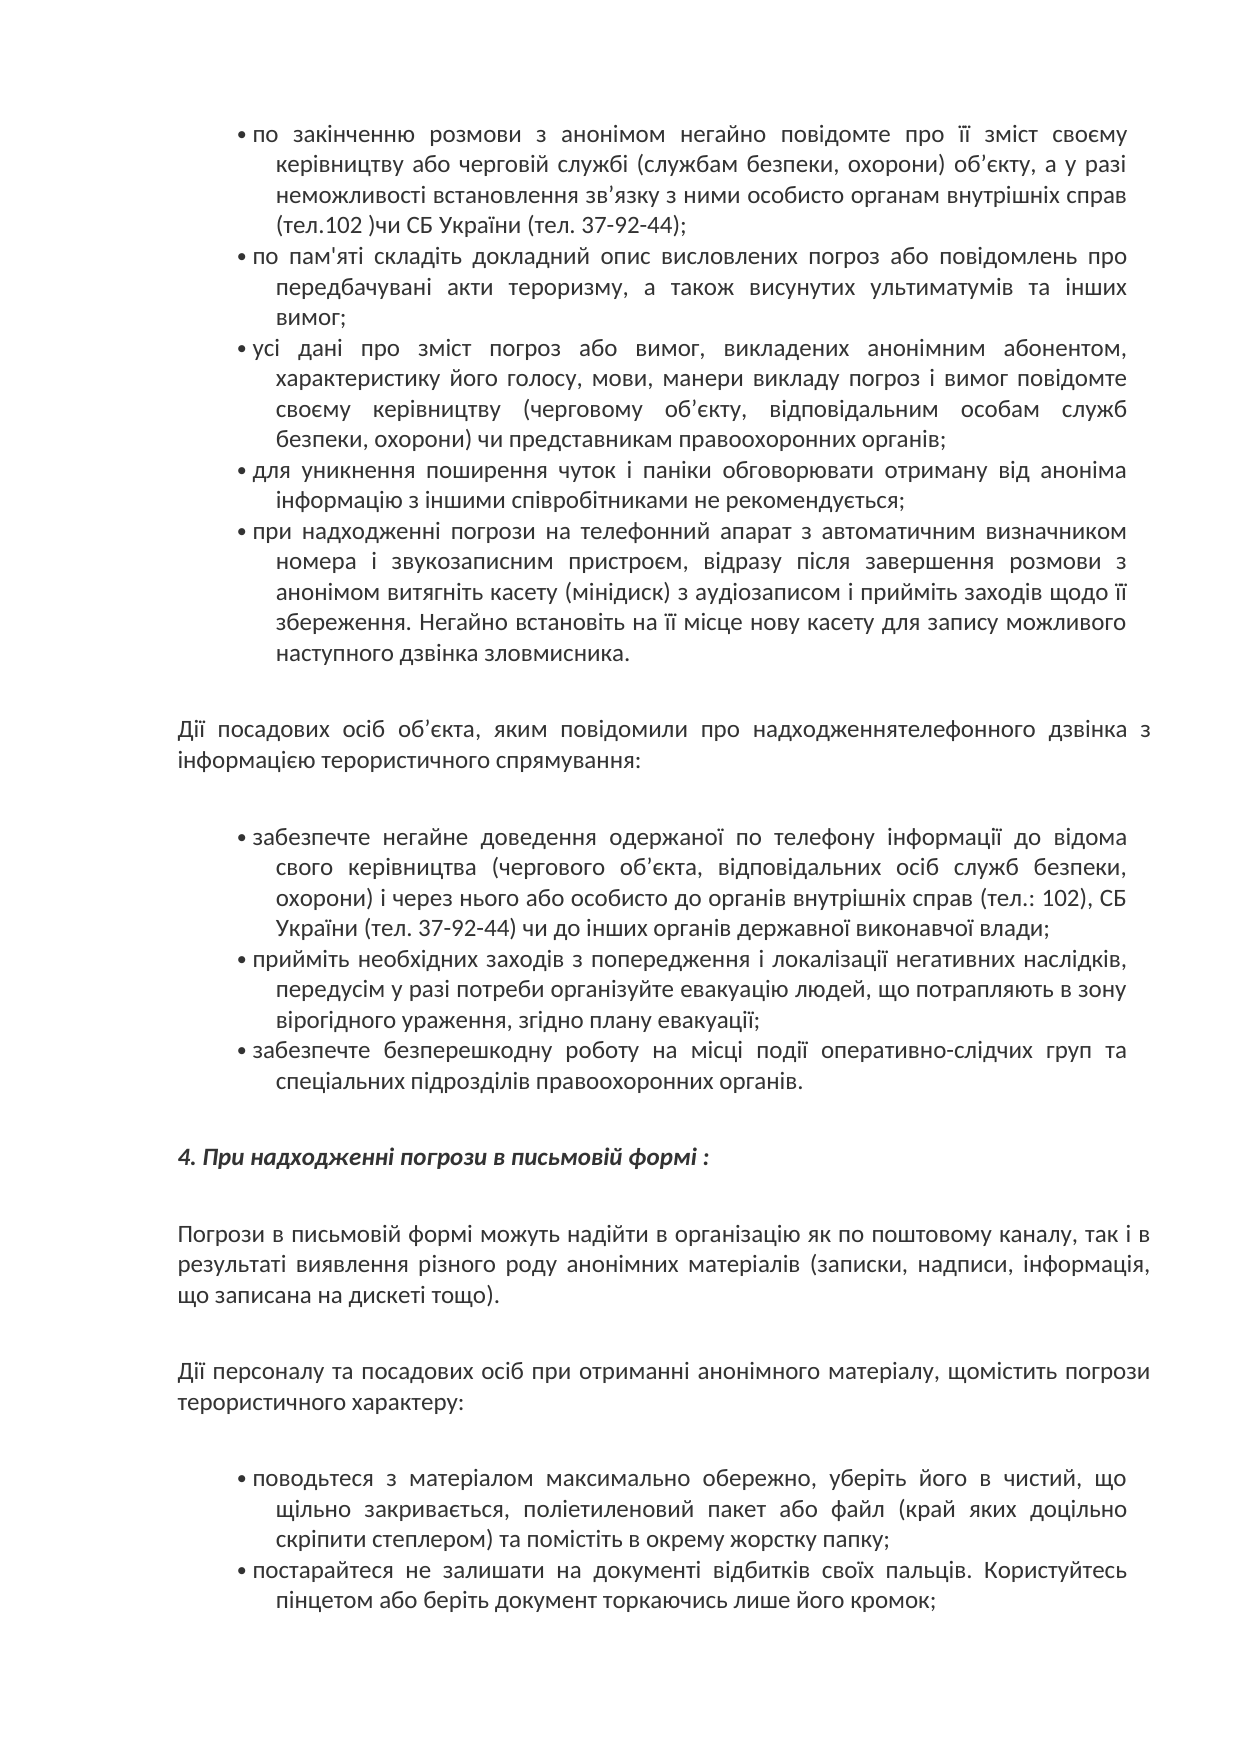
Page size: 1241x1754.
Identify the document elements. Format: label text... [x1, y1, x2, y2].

list по пам'яті складіть докладний опис висловлених погроз або повідомлень про передбачувані акти тероризму, а також висунутих ультиматумів та інших вимог; [238, 240, 1128, 332]
text 4. При надходженні погрози в письмовій формі : [177, 1141, 1152, 1172]
list поводьтеся з матеріалом максимально обережно, уберіть його в чистий, що щільно закривається, поліетиленовий пакет або файл (край яких доцільно скріпити степлером) та помістіть в окрему жорстку папку; [238, 1463, 1128, 1554]
list усі дані про зміст погроз або вимог, викладених анонімним абонентом, характеристику його голосу, мови, манери викладу погроз і вимог повідомте своєму керівництву (черговому об’єкту, відповідальним особам служб безпеки, охорони) чи представникам правоохоронних органів; [238, 332, 1128, 454]
list забезпечте негайне доведення одержаної по телефону інформації до відома свого керівництва (чергового об’єкта, відповідальних осіб служб безпеки, охорони) і через нього або особисто до органів внутрішніх справ (тел.: 102), СБ України (тел. 37-92-44) чи до інших органів державної виконавчої влади; [238, 821, 1128, 943]
text Дії персоналу та посадових осіб при отриманні анонімного матеріалу, щомістить погрози терористичного характеру: [177, 1356, 1152, 1417]
list забезпечте безперешкодну роботу на місці події оперативно-слідчих груп та спеціальних підрозділів правоохоронних органів. [238, 1034, 1128, 1095]
list для уникнення поширення чуток і паніки обговорювати отриману від аноніма інформацію з іншими співробітниками не рекомендується; [238, 454, 1128, 515]
list по закінченню розмови з анонімом негайно повідомте про її зміст своєму керівництву або черговій службі (службам безпеки, охорони) об’єкту, а у разі неможливості встановлення зв’язку з ними особисто органам внутрішніх справ (тел.102 )чи СБ України (тел. 37-92-44); [238, 118, 1128, 240]
list при надходженні погрози на телефонний апарат з автоматичним визначником номера і звукозаписним пристроєм, відразу після завершення розмови з анонімом витягніть касету (мінідиск) з аудіозаписом і прийміть заходів щодо її збереження. Негайно встановіть на її місце нову касету для запису можливого наступного дзвінка зловмисника. [238, 515, 1128, 667]
text Погрози в письмовій формі можуть надійти в організацію як по поштовому каналу, так і в результаті виявлення різного роду анонімних матеріалів (записки, надписи, інформація, що записана на дискеті тощо). [177, 1218, 1152, 1309]
list прийміть необхідних заходів з попередження і локалізації негативних наслідків, передусім у разі потреби організуйте евакуацію людей, що потрапляють в зону вірогідного ураження, згідно плану евакуації; [238, 943, 1128, 1034]
list постарайтеся не залишати на документі відбитків своїх пальців. Користуйтесь пінцетом або беріть документ торкаючись лише його кромок; [238, 1554, 1128, 1615]
text Дії посадових осіб об’єкта, яким повідомили про надходженнятелефонного дзвінка з інформацією терористичного спрямування: [177, 713, 1152, 774]
